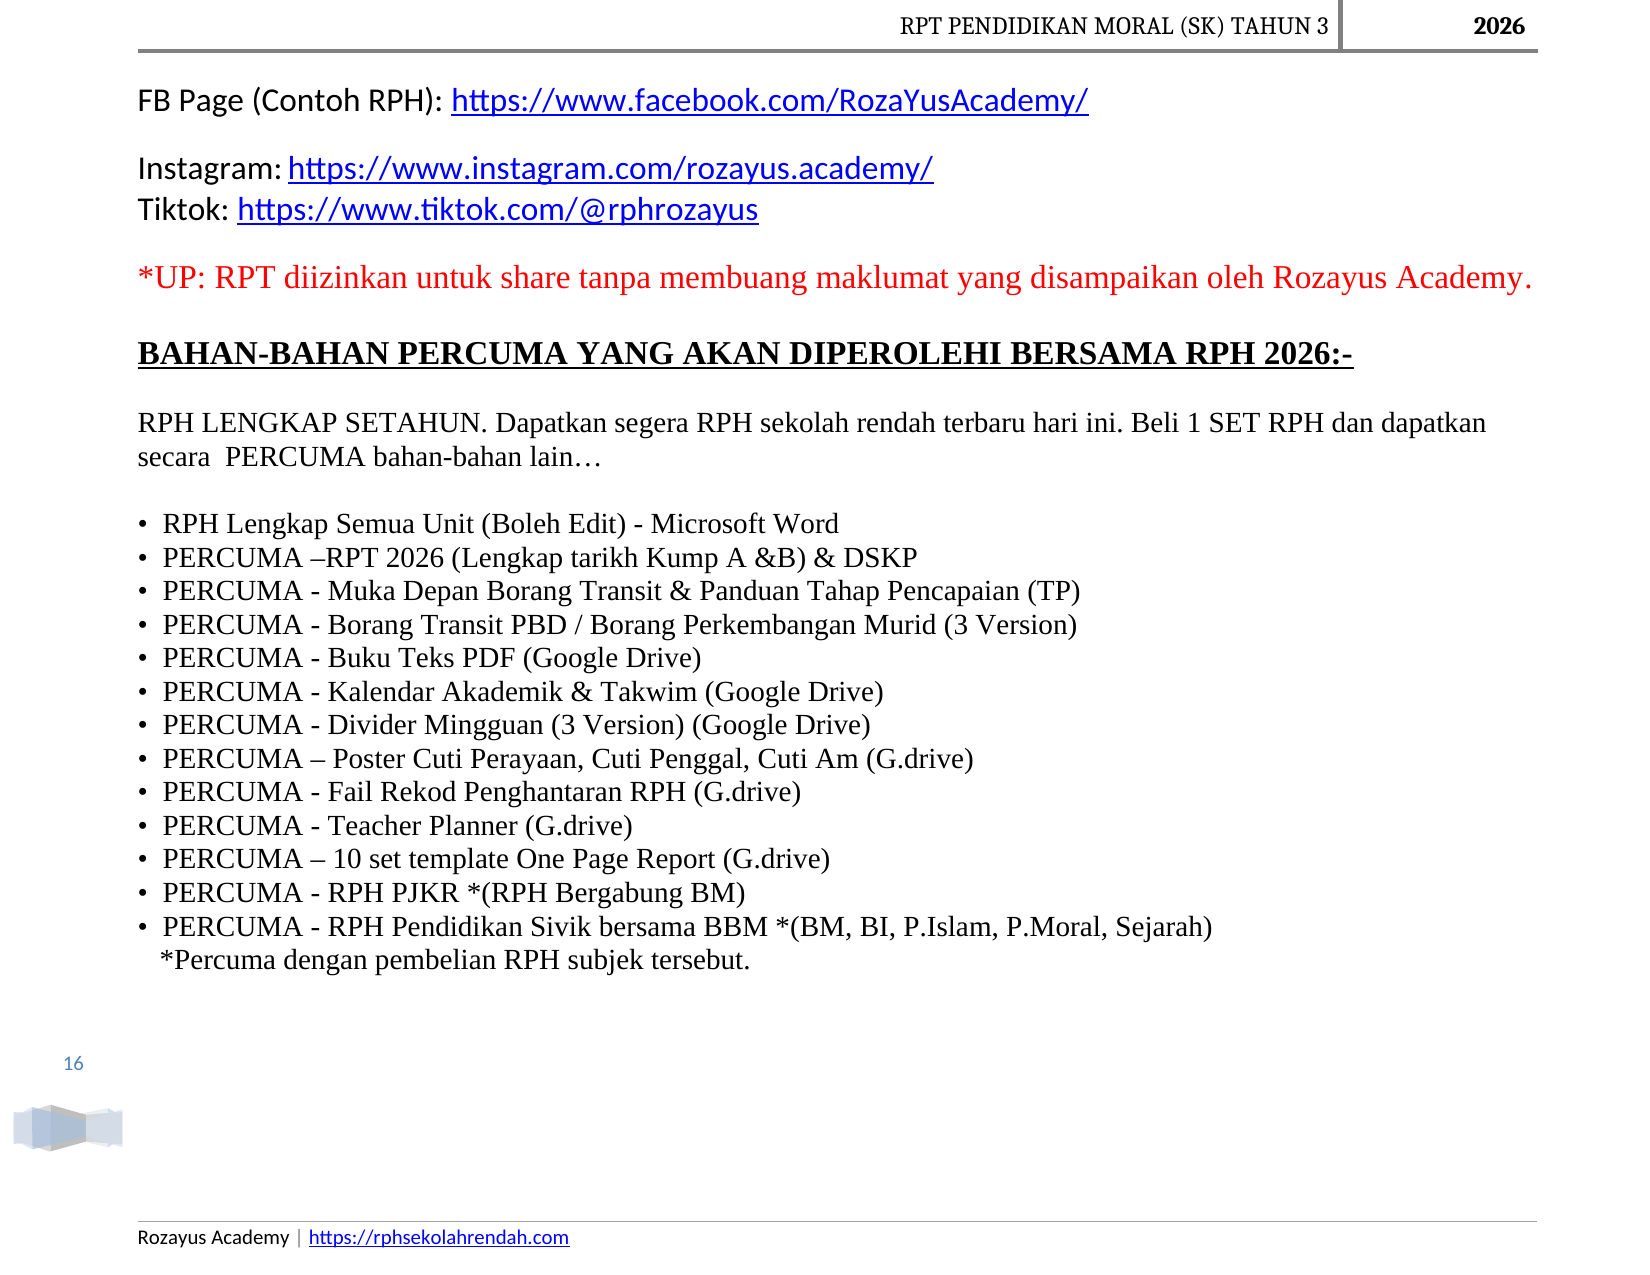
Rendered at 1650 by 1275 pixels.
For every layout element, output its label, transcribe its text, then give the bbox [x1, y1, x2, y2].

text Tiktok: https://www.tiktok.com/@rphrozayus [137, 188, 1537, 229]
text FB Page (Contoh RPH): https://www.facebook.com/RozaYusAcademy/ [137, 79, 1537, 119]
text • PERCUMA - Teacher Planner (G.drive) [137, 808, 1537, 842]
text • RPH Lengkap Semua Unit (Boleh Edit) - Microsoft Word [137, 506, 1537, 540]
text Instagram: https://www.instagram.com/rozayus.academy/ [137, 148, 1537, 188]
text *UP: RPT diizinkan untuk share tanpa membuang maklumat yang disampaikan oleh Rozayus Academy. [137, 257, 1537, 295]
text • PERCUMA –RPT 2026 (Lengkap tarikh Kump A &B) & DSKP [137, 540, 1537, 573]
text • PERCUMA - Muka Depan Borang Transit & Panduan Tahap Pencapaian (TP) [137, 573, 1537, 607]
text BAHAN-BAHAN PERCUMA YANG AKAN DIPEROLEHI BERSAMA RPH 2026:- [137, 334, 1537, 372]
text • PERCUMA – Poster Cuti Perayaan, Cuti Penggal, Cuti Am (G.drive) [137, 741, 1537, 774]
text RPH LENGKAP SETAHUN. Dapatkan segera RPH sekolah rendah terbaru hari ini. Beli 1 SET RPH dan dapatkan secara PERCUMA bahan-bahan lain… [137, 406, 1537, 473]
text • PERCUMA - Kalendar Akademik & Takwim (Google Drive) [137, 674, 1537, 707]
text • PERCUMA - Borang Transit PBD / Borang Perkembangan Murid (3 Version) [137, 607, 1537, 640]
text • PERCUMA - Buku Teks PDF (Google Drive) [137, 640, 1537, 674]
text • PERCUMA - Divider Mingguan (3 Version) (Google Drive) [137, 707, 1537, 741]
text • PERCUMA - RPH Pendidikan Sivik bersama BBM *(BM, BI, P.Islam, P.Moral, Sejarah) [137, 909, 1537, 942]
text *Percuma dengan pembelian RPH subjek tersebut. [137, 942, 1537, 976]
text • PERCUMA – 10 set template One Page Report (G.drive) [137, 842, 1537, 875]
text • PERCUMA - RPH PJKR *(RPH Bergabung BM) [137, 875, 1537, 909]
text • PERCUMA - Fail Rekod Penghantaran RPH (G.drive) [137, 774, 1537, 808]
